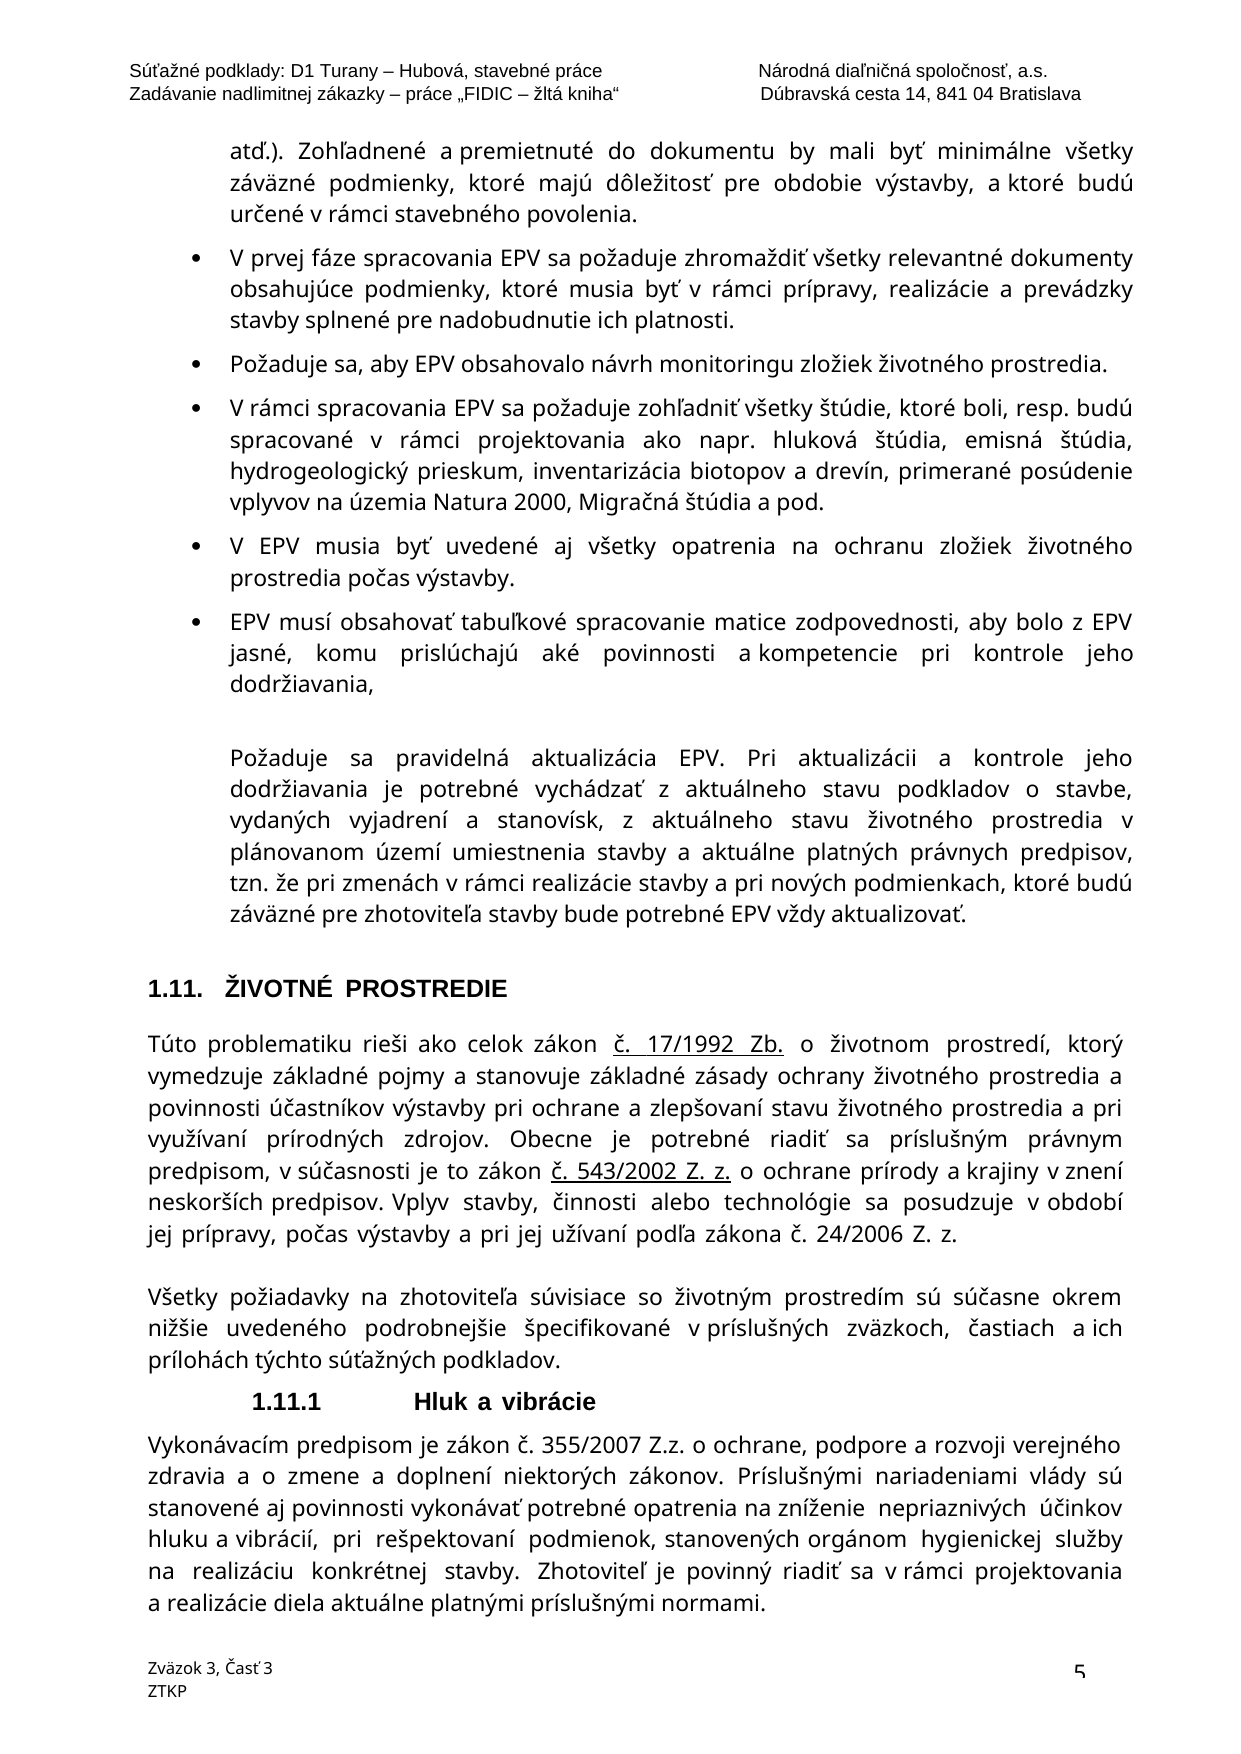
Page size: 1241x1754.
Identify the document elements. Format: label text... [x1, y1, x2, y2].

list EPV musí obsahovať tabuľkové spracovanie matice zodpovednosti, aby bolo z EPV jasné, komu prislúchajú aké povinnosti a kompetencie pri kontrole jeho dodržiavania, [192, 606, 1134, 699]
text Všetky požiadavky na zhotoviteľa súvisiace so životným prostredím sú súčasne okrem nižšie uvedeného podrobnejšie špecifikované v príslušných zväzkoch, častiach a ich prílohách týchto súťažných podkladov. [148, 1281, 1123, 1375]
list Požaduje sa, aby EPV obsahovalo návrh monitoringu zložiek životného prostredia. [192, 348, 1134, 379]
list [192, 135, 1134, 229]
list V EPV musia byť uvedené aj všetky opatrenia na ochranu zložiek životného prostredia počas výstavby. [192, 530, 1134, 593]
subtitle Hluk a vibrácie [252, 1387, 1134, 1416]
list Požaduje sa pravidelná aktualizácia EPV. Pri aktualizácii a kontrole jeho dodržiavania je potrebné vychádzať z aktuálneho stavu podkladov o stavbe, vydaných vyjadrení a stanovísk, z aktuálneho stavu životného prostredia v plánovanom území umiestnenia stavby a aktuálne platných právnych predpisov, tzn. že pri zmenách v rámci realizácie stavby a pri nových podmienkach, ktoré budú záväzné pre zhotoviteľa stavby bude potrebné EPV vždy aktualizovať. [229, 742, 1134, 929]
list V prvej fáze spracovania EPV sa požaduje zhromaždiť všetky relevantné dokumenty obsahujúce podmienky, ktoré musia byť v rámci prípravy, realizácie a prevádzky stavby splnené pre nadobudnutie ich platnosti. [192, 242, 1134, 336]
text Túto problematiku rieši ako celok zákon č. 17/1992 Zb. o životnom prostredí, ktorý vymedzuje základné pojmy a stanovuje základné zásady ochrany životného prostredia a povinnosti účastníkov výstavby pri ochrane a zlepšovaní stavu životného prostredia a pri využívaní prírodných zdrojov. Obecne je potrebné riadiť sa príslušným právnym predpisom, v súčasnosti je to zákon č. 543/2002 Z. z. o ochrane prírody a krajiny v znení neskorších predpisov. Vplyv stavby, činnosti alebo technológie sa posudzuje v období jej prípravy, počas výstavby a pri jej užívaní podľa zákona č. 24/2006 Z. z. [148, 1028, 1123, 1249]
list V rámci spracovania EPV sa požaduje zohľadniť všetky štúdie, ktoré boli, resp. budú spracované v rámci projektovania ako napr. hluková štúdia, emisná štúdia, hydrogeologický prieskum, inventarizácia biotopov a drevín, primerané posúdenie vplyvov na územia Natura 2000, Migračná štúdia a pod. [192, 392, 1134, 517]
text Vykonávacím predpisom je zákon č. 355/2007 Z.z. o ochrane, podpore a rozvoji verejného zdravia a o zmene a doplnení niektorých zákonov. Príslušnými nariadeniami vlády sú stanovené aj povinnosti vykonávať potrebné opatrenia na zníženie nepriaznivých účinkov hluku a vibrácií, pri rešpektovaní podmienok, stanovených orgánom hygienickej služby na realizáciu konkrétnej stavby. Zhotoviteľ je povinný riadiť sa v rámci projektovania a realizácie diela aktuálne platnými príslušnými normami. [148, 1429, 1123, 1618]
subtitle ŽIVOTNÉ PROSTREDIE [148, 974, 1134, 1003]
